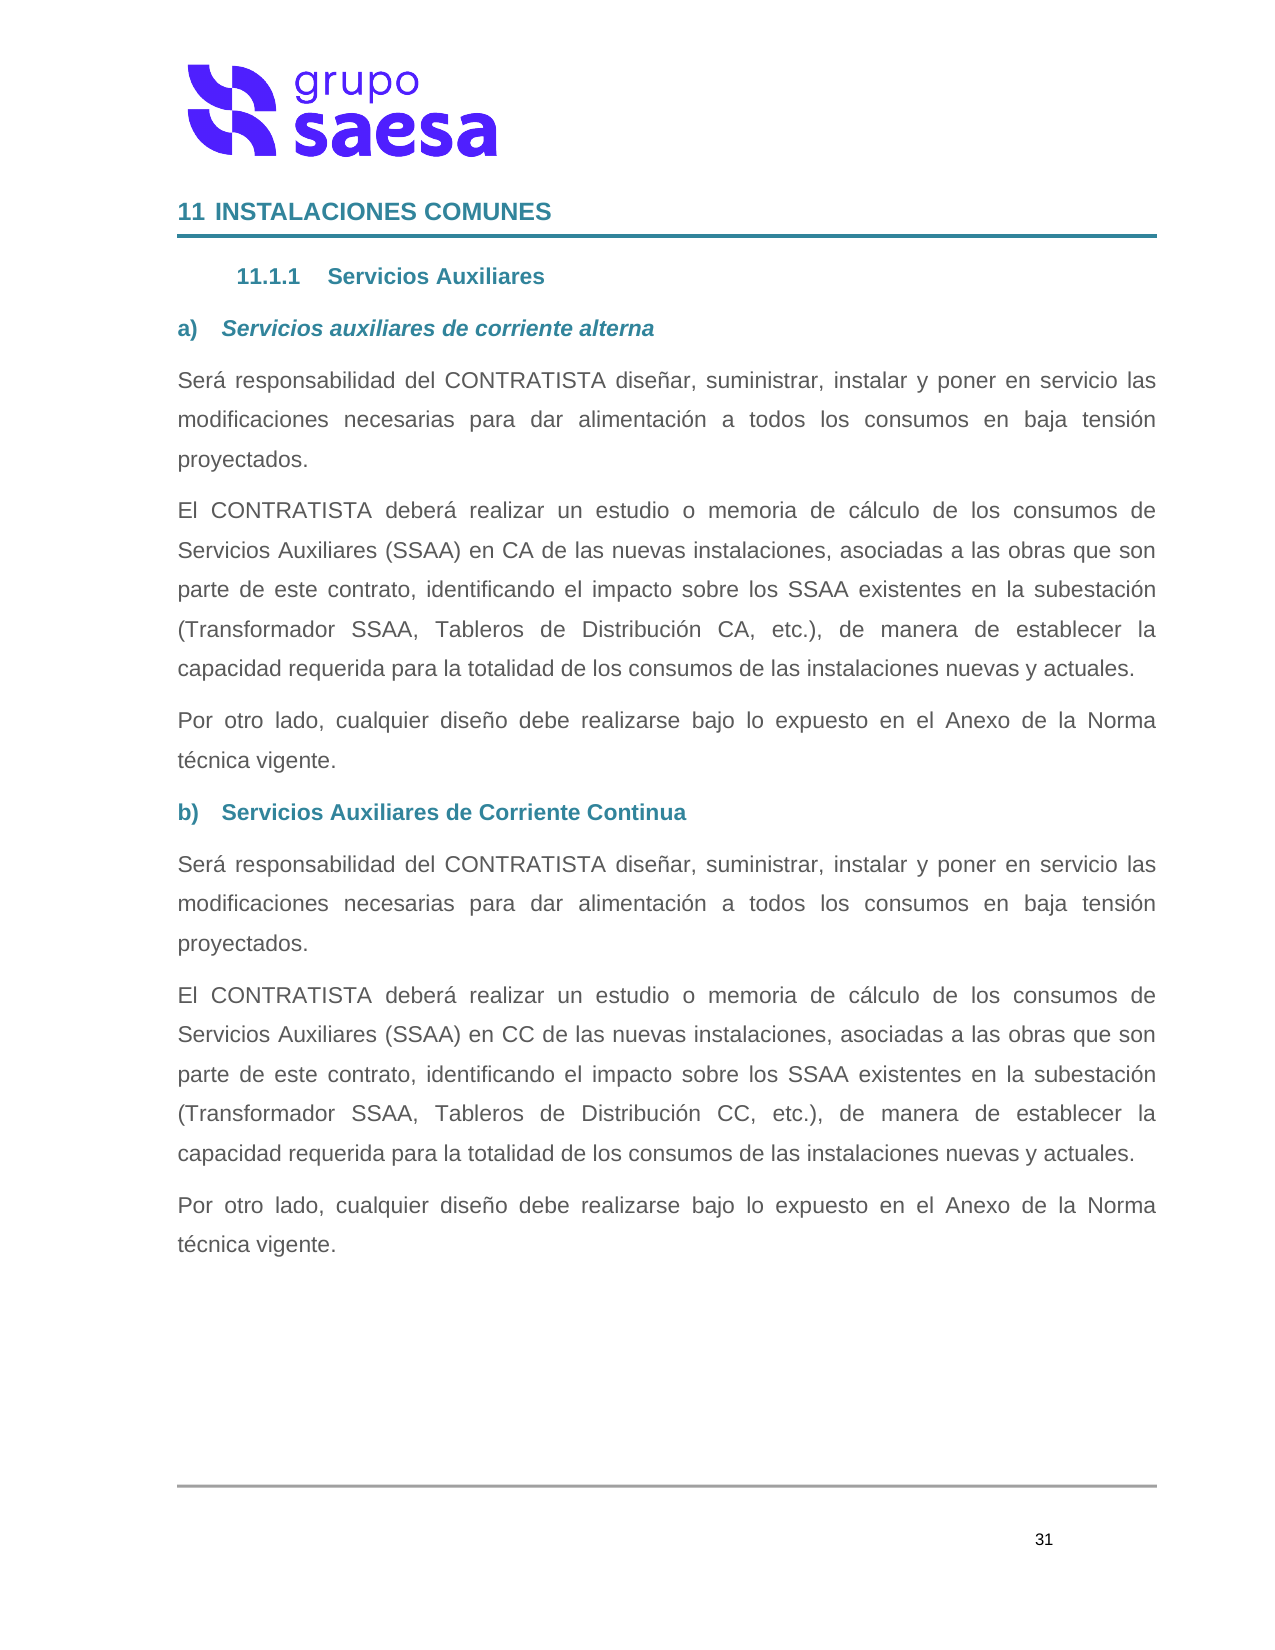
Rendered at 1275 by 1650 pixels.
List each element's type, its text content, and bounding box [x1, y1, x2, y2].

subtitle Servicios Auxiliares [236, 263, 1157, 289]
text Por otro lado, cualquier diseño debe realizarse bajo lo expuesto en el Anexo de la Norma técnica vigente. [177, 707, 1157, 773]
subtitle Servicios Auxiliares de Corriente Continua [177, 799, 1157, 825]
text El CONTRATISTA deberá realizar un estudio o memoria de cálculo de los consumos de Servicios Auxiliares (SSAA) en CC de las nuevas instalaciones, asociadas a las obras que son parte de este contrato, identificando el impacto sobre los SSAA existentes en la subestación (Transformador SSAA, Tableros de Distribución CC, etc.), de manera de establecer la capacidad requerida para la totalidad de los consumos de las instalaciones nuevas y actuales. [177, 982, 1157, 1166]
picture [177, 56, 506, 160]
text Será responsabilidad del CONTRATISTA diseñar, suministrar, instalar y poner en servicio las modificaciones necesarias para dar alimentación a todos los consumos en baja tensión proyectados. [177, 367, 1157, 472]
subtitle INSTALACIONES COMUNES [177, 197, 1157, 234]
text Será responsabilidad del CONTRATISTA diseñar, suministrar, instalar y poner en servicio las modificaciones necesarias para dar alimentación a todos los consumos en baja tensión proyectados. [177, 851, 1157, 956]
subtitle Servicios auxiliares de corriente alterna [177, 314, 1157, 341]
text El CONTRATISTA deberá realizar un estudio o memoria de cálculo de los consumos de Servicios Auxiliares (SSAA) en CA de las nuevas instalaciones, asociadas a las obras que son parte de este contrato, identificando el impacto sobre los SSAA existentes en la subestación (Transformador SSAA, Tableros de Distribución CA, etc.), de manera de establecer la capacidad requerida para la totalidad de los consumos de las instalaciones nuevas y actuales. [177, 497, 1157, 682]
text Por otro lado, cualquier diseño debe realizarse bajo lo expuesto en el Anexo de la Norma técnica vigente. [177, 1192, 1157, 1257]
